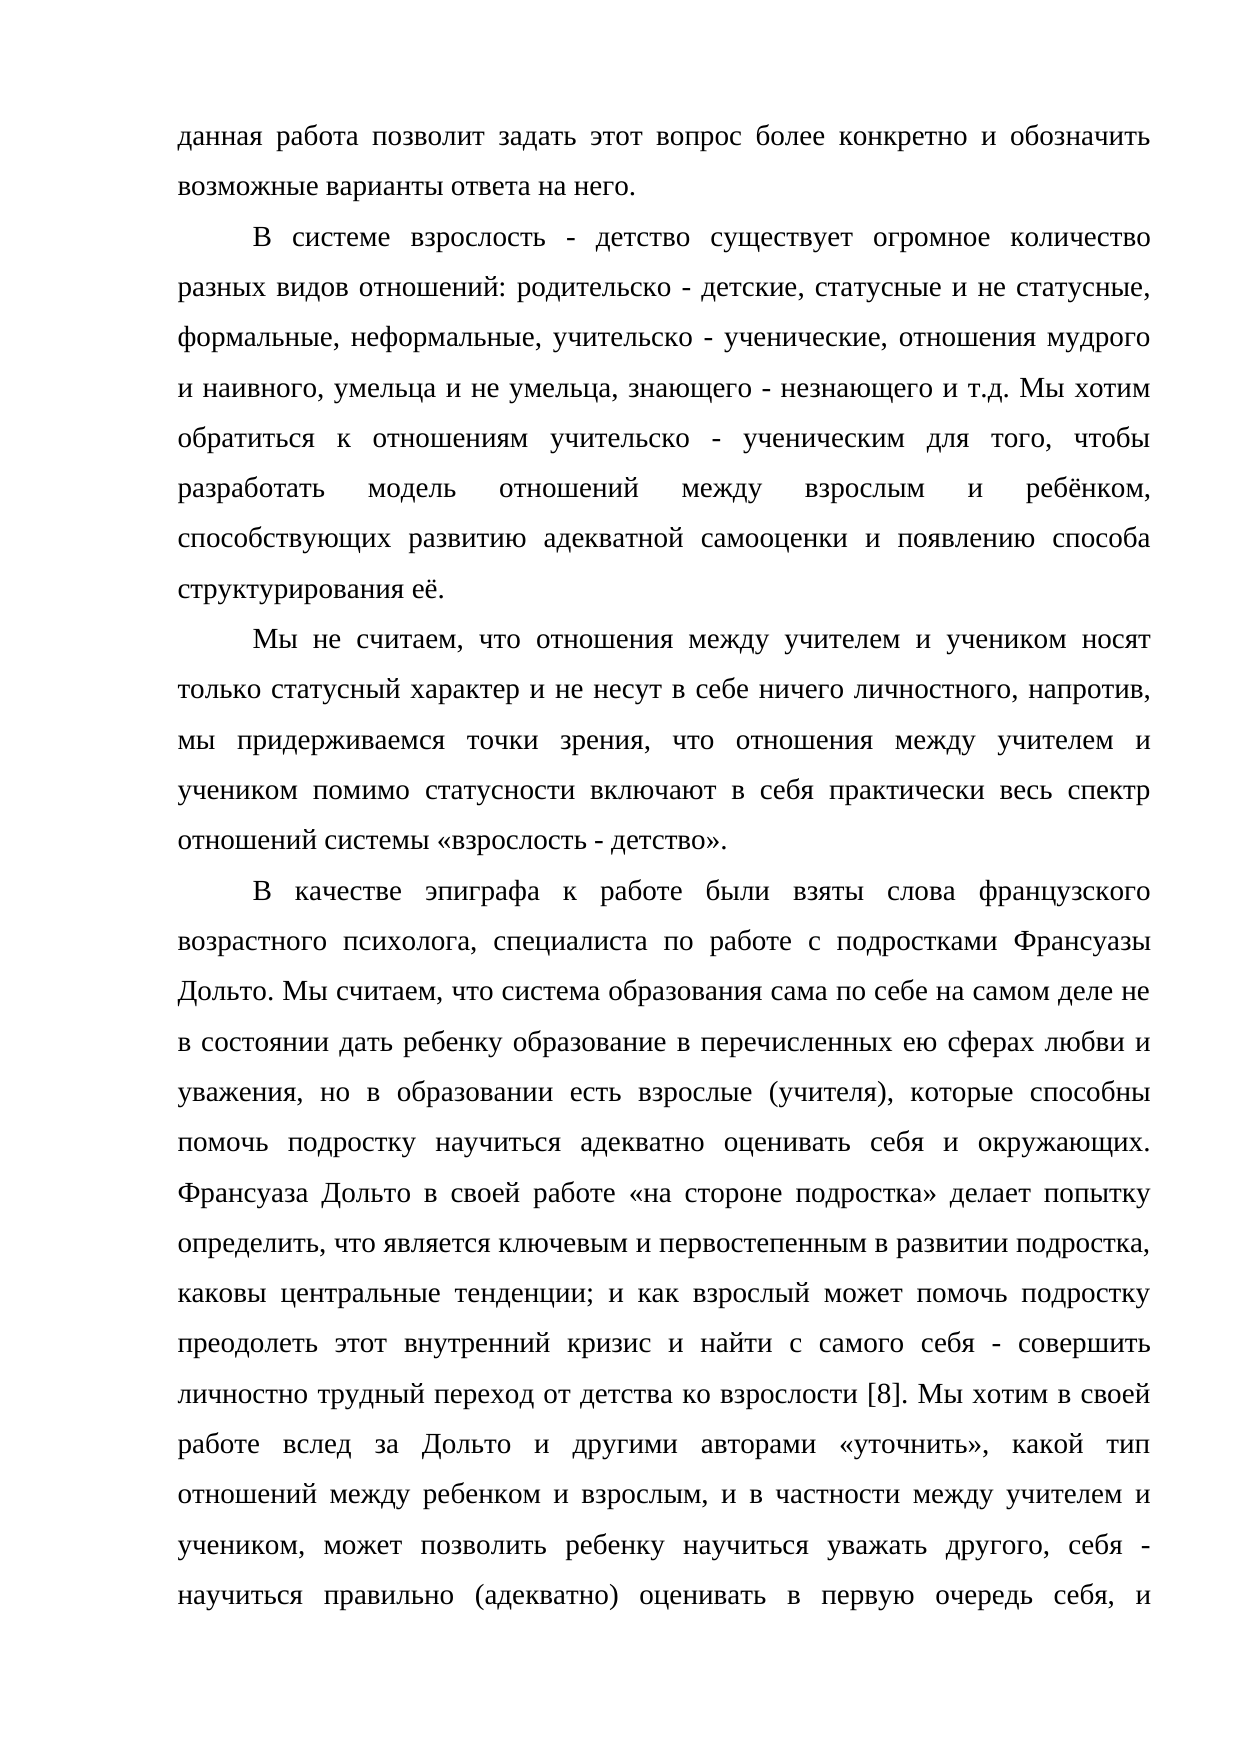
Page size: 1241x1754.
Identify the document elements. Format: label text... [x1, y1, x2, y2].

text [177, 873, 1152, 1611]
text Мы не считаем, что отношения между учителем и учеником носят только статусный характер и не несут в себе ничего личностного, напротив, мы придерживаемся точки зрения, что отношения между учителем и учеником помимо статусности включают в себя практически весь спектр отношений системы «взрослость - детство». [177, 621, 1152, 856]
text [177, 118, 1152, 202]
text В системе взрослость - детство существует огромное количество разных видов отношений: родительско - детские, статусные и не статусные, формальные, неформальные, учительско - ученические, отношения мудрого и наивного, умельца и не умельца, знающего - незнающего и т.д. Мы хотим обратиться к отношениям учительско - ученическим для того, чтобы разработать модель отношений между взрослым и ребёнком, способствующих развитию адекватной самооценки и появлению способа структурирования её. [177, 219, 1152, 604]
